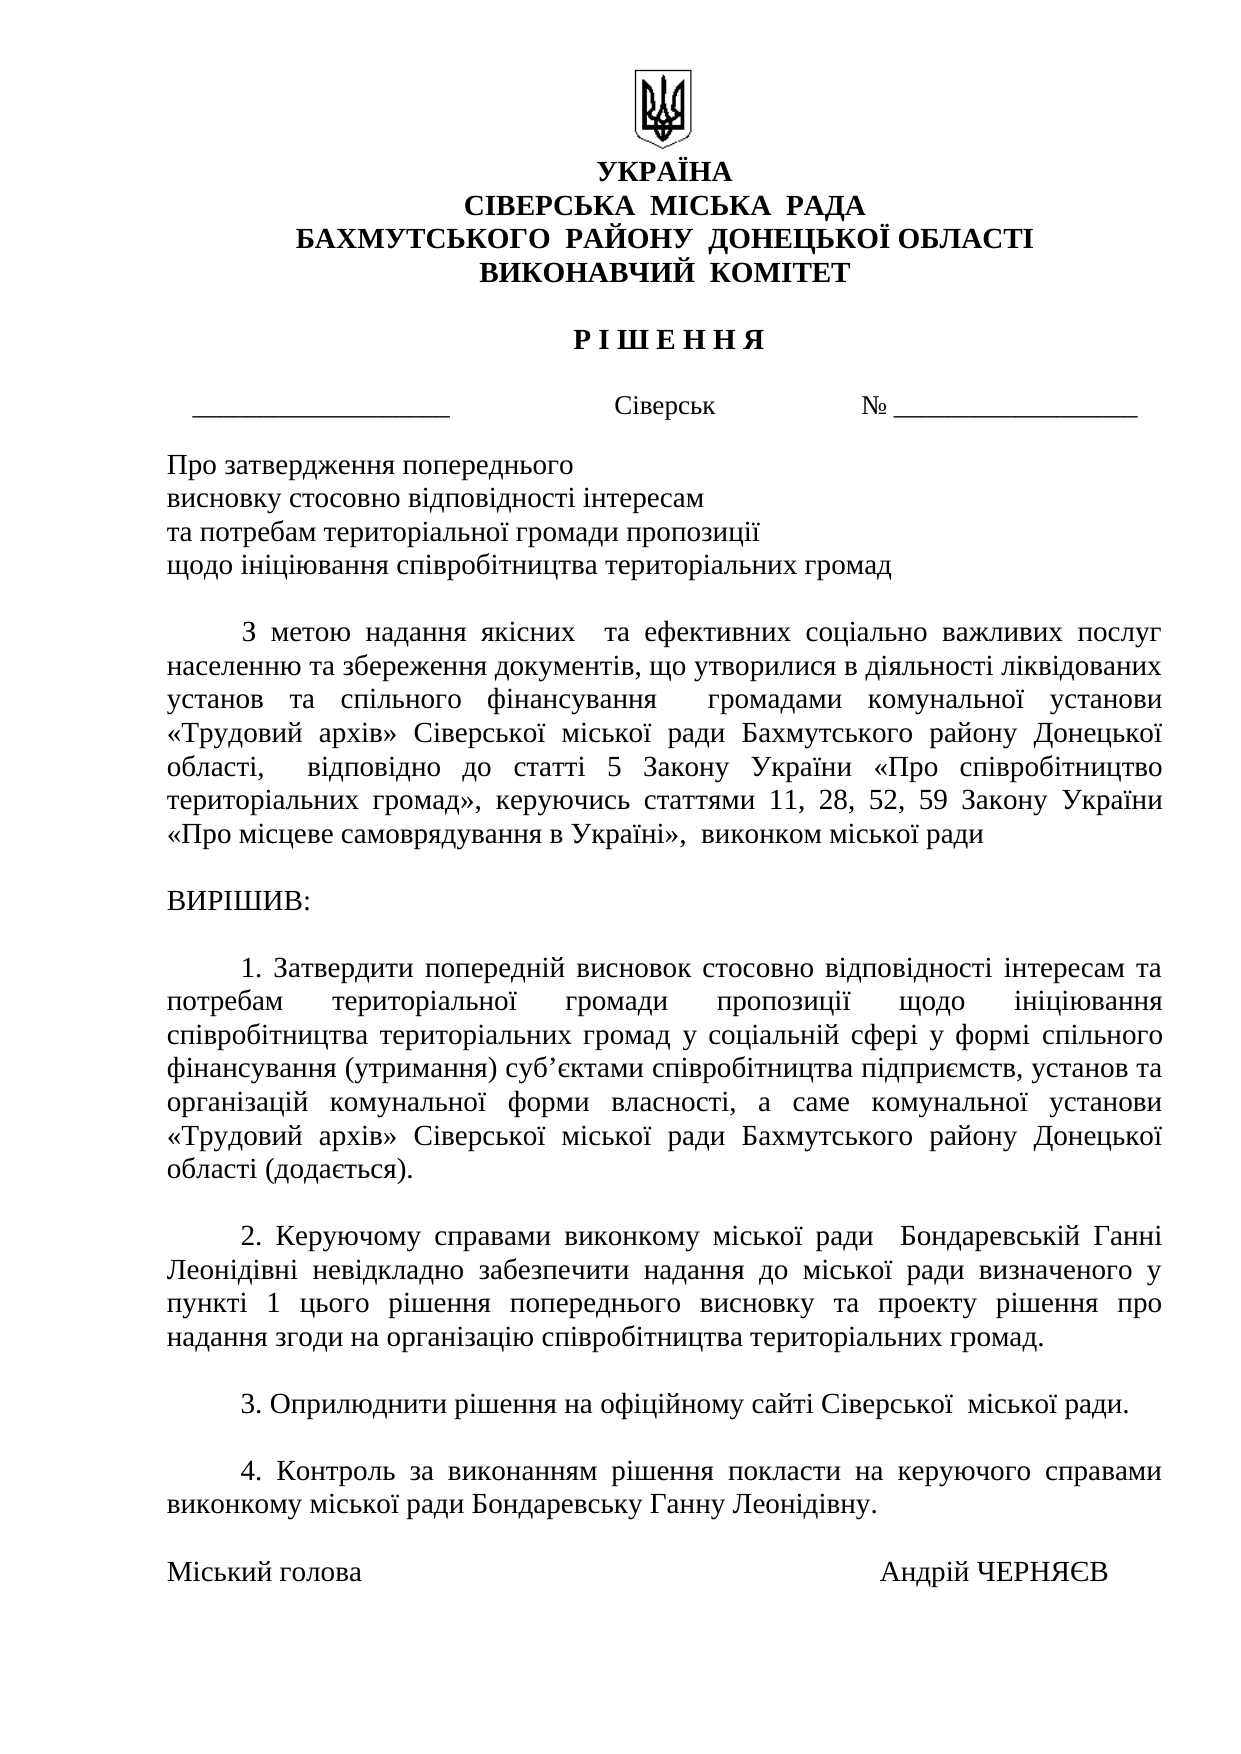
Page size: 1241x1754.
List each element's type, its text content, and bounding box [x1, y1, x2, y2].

text БАХМУТСЬКОГО РАЙОНУ ДОНЕЦЬКОЇ ОБЛАСТІ [167, 222, 1163, 255]
text 1. Затвердити попередній висновок стосовно відповідності інтересам та потребам територіальної громади пропозиції щодо ініціювання співробітництва територіальних громад у соціальній сфері у формі спільного фінансування (утримання) суб’єктами співробітництва підприємств, установ та організацій комунальної форми власності, а саме комунальної установи «Трудовий архів» Сіверської міської ради Бахмутського району Донецької області (додається). [167, 1118, 1163, 1185]
text Міський голова Андрій ЧЕРНЯЄВ [167, 1554, 1163, 1587]
text щодо ініціювання співробітництва територіальних громад [167, 547, 1163, 581]
text ВИРІШИВ: [167, 883, 1163, 916]
text 3. Оприлюднити рішення на офіційному сайті Сіверської міської ради. [167, 1386, 1163, 1419]
text Про затвердження попереднього [167, 447, 1163, 480]
text та потребам територіальної громади пропозиції [167, 514, 1163, 547]
text ВИКОНАВЧИЙ КОМІТЕТ [167, 255, 1163, 289]
text 1. Затвердити попередній висновок стосовно відповідності інтересам та потребам територіальної громади пропозиції щодо ініціювання співробітництва територіальних громад у соціальній сфері у формі спільного фінансування (утримання) суб’єктами співробітництва підприємств, установ та організацій комунальної форми власності, а саме комунальної установи «Трудовий архів» Сіверської міської ради Бахмутського району Донецької області (додається). [167, 950, 1163, 1051]
text 2. Керуючому справами виконкому міської ради Бондаревській Ганні Леонідівні невідкладно забезпечити надання до міської ради визначеного у пункті 1 цього рішення попереднього висновку та проекту рішення про надання згоди на організацію співробітництва територіальних громад. [167, 1218, 1163, 1352]
text 4. Контроль за виконанням рішення покласти на керуючого справами виконкому міської ради Бондаревську Ганну Леонідівну. [167, 1453, 1163, 1520]
table_header Сіверськ [504, 389, 826, 421]
text висновку стосовно відповідності інтересам [167, 480, 1163, 514]
text Р І Ш Е Н Н Я [167, 322, 1163, 356]
text З метою надання якісних та ефективних соціально важливих послуг населенню та збереження документів, що утворилися в діяльності ліквідованих установ та спільного фінансування громадами комунальної установи «Трудовий архів» Сіверської міської ради Бахмутського району Донецької області, відповідно до статті 5 Закону України «Про співробітництво територіальних громад», керуючись статтями 11, 28, 52, 59 Закону України «Про місцеве самоврядування в Україні», виконком міської ради [167, 614, 1163, 849]
text УКРАЇНА [165, 154, 1163, 188]
table_header № __________________ [826, 389, 1149, 421]
table_header ___________________ [181, 389, 503, 421]
text СІВЕРСЬКА МІСЬКА РАДА [167, 188, 1163, 222]
